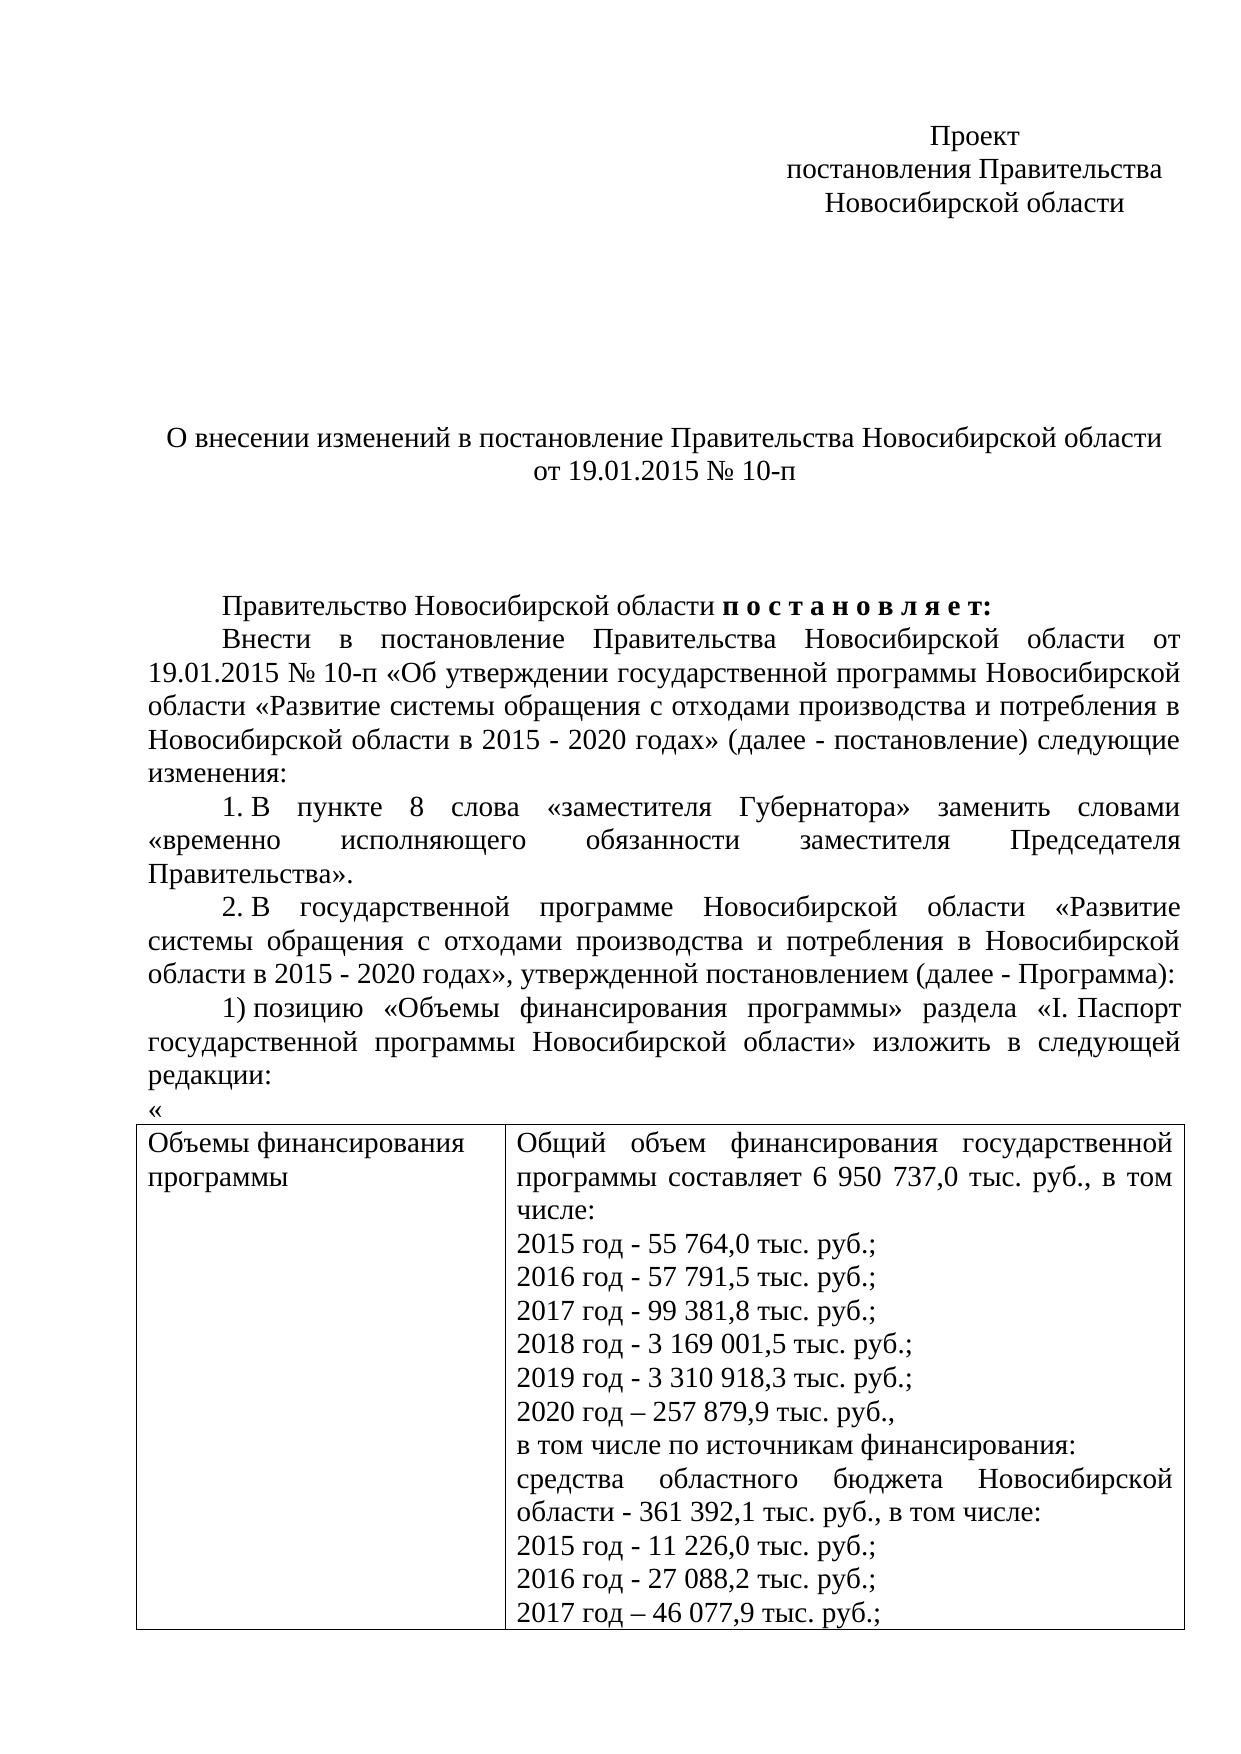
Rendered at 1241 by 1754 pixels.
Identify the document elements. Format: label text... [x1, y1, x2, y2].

text 1) позицию «Объемы финансирования программы» раздела «I. Паспорт государственной программы Новосибирской области» изложить в следующей редакции: [148, 990, 1181, 1091]
text Правительство Новосибирской области п о с т а н о в л я е т: [148, 588, 1181, 621]
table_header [137, 1125, 505, 1628]
text 1. В пункте 8 слова «заместителя Губернатора» заменить словами «временно исполняющего обязанности заместителя Председателя Правительства». [148, 789, 1181, 889]
text « [148, 1091, 1181, 1124]
text постановления Правительства Новосибирской области [768, 152, 1181, 219]
text Внести в постановление Правительства Новосибирской области от 19.01.2015 № 10-п «Об утверждении государственной программы Новосибирской области «Развитие системы обращения с отходами производства и потребления в Новосибирской области в 2015 - 2020 годах» (далее - постановление) следующие изменения: [148, 621, 1181, 789]
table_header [506, 1125, 1184, 1628]
text 2. В государственной программе Новосибирской области «Развитие системы обращения с отходами производства и потребления в Новосибирской области в 2015 - 2020 годах», утвержденной постановлением (далее - Программа): [148, 889, 1181, 990]
text Проект [768, 118, 1181, 152]
text О внесении изменений в постановление Правительства Новосибирской области от 19.01.2015 № 10-п [148, 420, 1181, 487]
